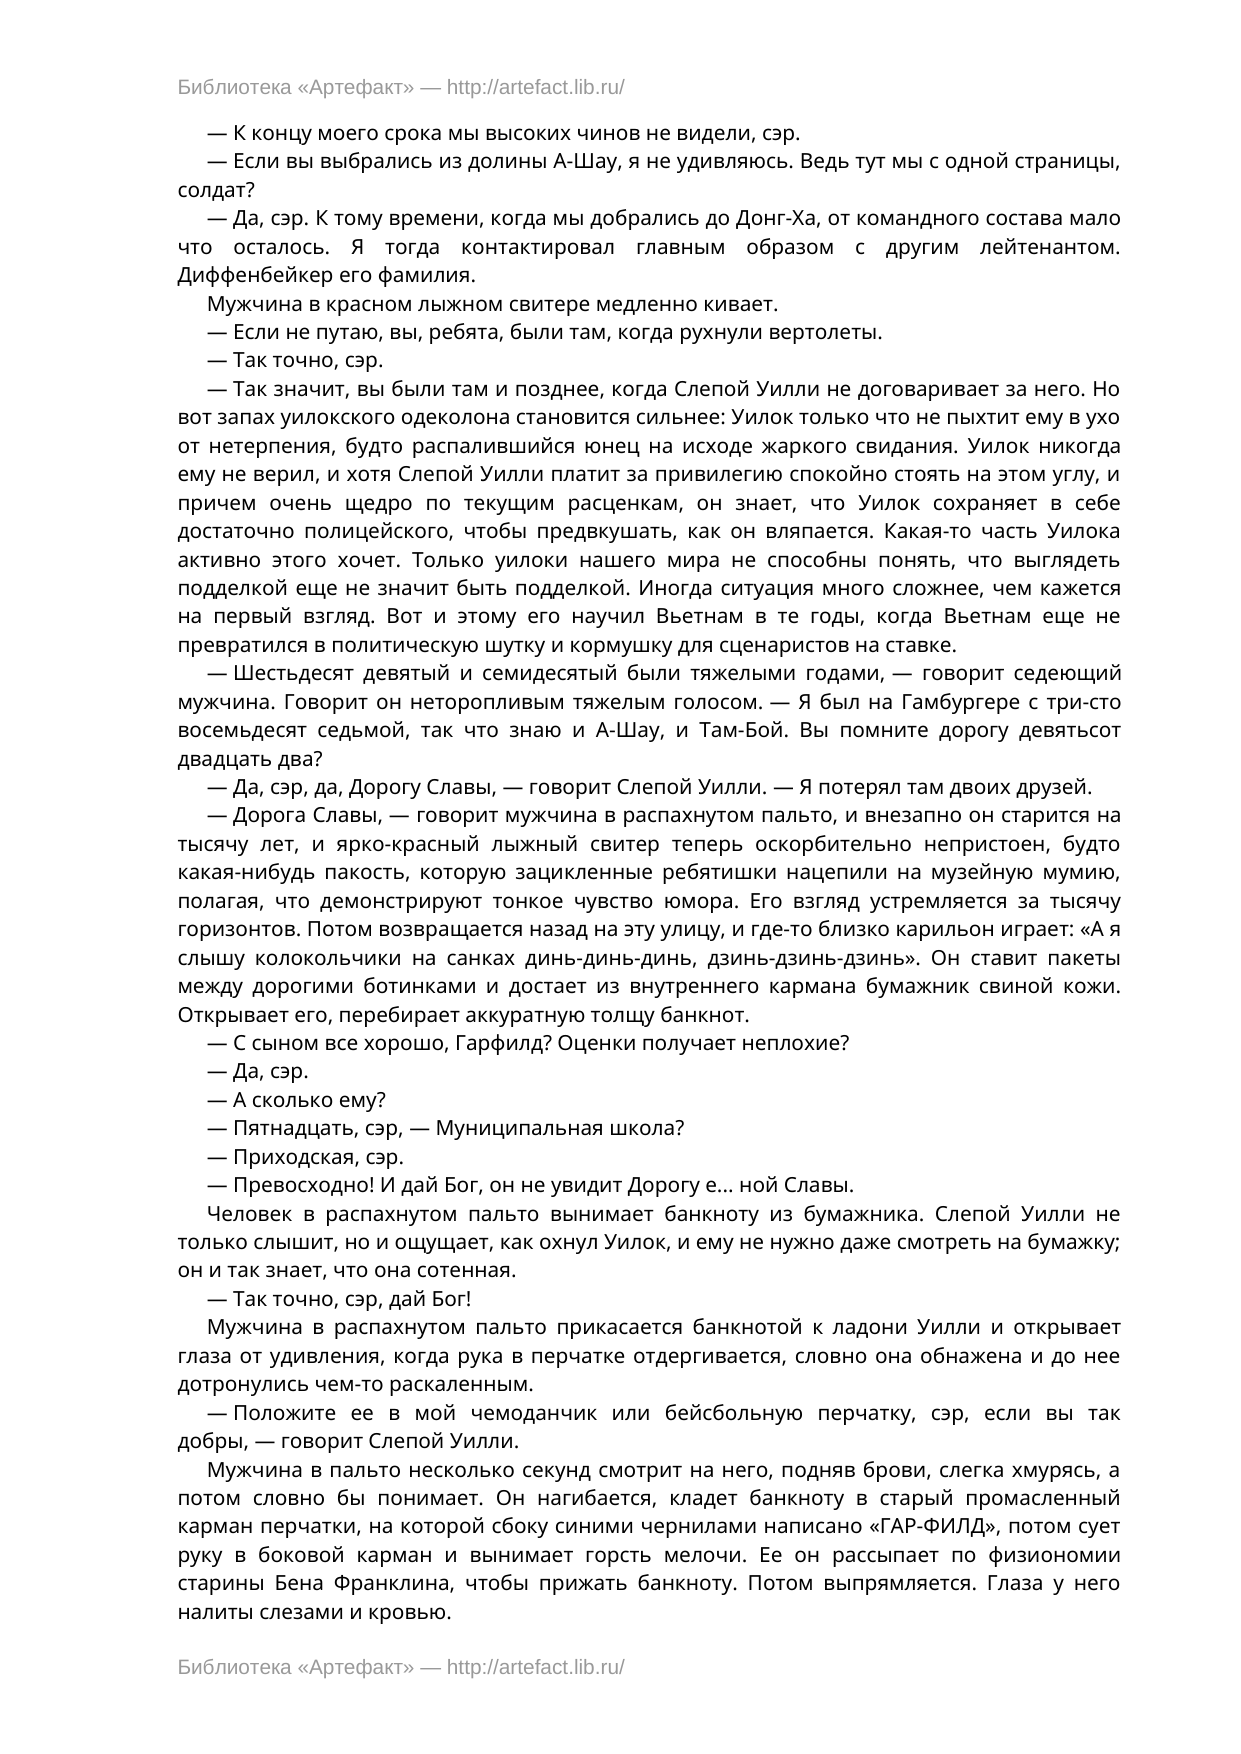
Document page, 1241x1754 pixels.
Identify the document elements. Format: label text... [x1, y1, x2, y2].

text — Превосходно! И дай Бог, он не увидит Дорогу е... ной Славы. [177, 1170, 1122, 1199]
text — Так значит, вы были там и позднее, когда Слепой Уилли не договаривает за него. Но вот запах уилокского одеколона становится сильнее: Уилок только что не пыхтит ему в ухо от нетерпения, будто распалившийся юнец на исходе жаркого свидания. Уилок никогда ему не верил, и хотя Слепой Уилли платит за привилегию спокойно стоять на этом углу, и причем очень щедро по текущим расценкам, он знает, что Уилок сохраняет в себе достаточно полицейского, чтобы предвкушать, как он вляпается. Какая-то часть Уилока активно этого хочет. Только уилоки нашего мира не способны понять, что выглядеть подделкой еще не значит быть подделкой. Иногда ситуация много сложнее, чем кажется на первый взгляд. Вот и этому его научил Вьетнам в те годы, когда Вьетнам еще не превратился в политическую шутку и кормушку для сценаристов на ставке. [177, 374, 1122, 658]
text — Да, сэр, да, Дорогу Славы, — говорит Слепой Уилли. — Я потерял там двоих друзей. [177, 772, 1122, 801]
text — К концу моего срока мы высоких чинов не видели, сэр. [177, 118, 1122, 147]
text — Так точно, сэр. [177, 346, 1122, 374]
text — А сколько ему? [177, 1085, 1122, 1113]
text — Да, сэр. К тому времени, когда мы добрались до Донг-Ха, от командного состава мало что осталось. Я тогда контактировал главным образом с другим лейтенантом. Диффенбейкер его фамилия. [177, 203, 1122, 289]
text — Дорога Славы, — говорит мужчина в распахнутом пальто, и внезапно он старится на тысячу лет, и ярко-красный лыжный свитер теперь оскорбительно непристоен, будто какая-нибудь пакость, которую зацикленные ребятишки нацепили на музейную мумию, полагая, что демонстрируют тонкое чувство юмора. Его взгляд устремляется за тысячу горизонтов. Потом возвращается назад на эту улицу, и где-то близко карильон играет: «А я слышу колокольчики на санках динь-динь-динь, дзинь-дзинь-дзинь». Он ставит пакеты между дорогими ботинками и достает из внутреннего кармана бумажник свиной кожи. Открывает его, перебирает аккуратную толщу банкнот. [177, 801, 1122, 1028]
text Мужчина в пальто несколько секунд смотрит на него, подняв брови, слегка хмурясь, а потом словно бы понимает. Он нагибается, кладет банкноту в старый промасленный карман перчатки, на которой сбоку синими чернилами написано «ГАР-ФИЛД», потом сует руку в боковой карман и вынимает горсть мелочи. Ее он рассыпает по физиономии старины Бена Франклина, чтобы прижать банкноту. Потом выпрямляется. Глаза у него налиты слезами и кровью. [177, 1455, 1122, 1625]
text — Пятнадцать, сэр, — Муниципальная школа? [177, 1113, 1122, 1142]
text — Шестьдесят девятый и семидесятый были тяжелыми годами, — говорит седеющий мужчина. Говорит он неторопливым тяжелым голосом. — Я был на Гамбургере с три-сто восемьдесят седьмой, так что знаю и А-Шау, и Там-Бой. Вы помните дорогу девятьсот двадцать два? [177, 658, 1122, 772]
text — Если вы выбрались из долины А-Шау, я не удивляюсь. Ведь тут мы с одной страницы, солдат? [177, 147, 1122, 203]
text — Так точно, сэр, дай Бог! [177, 1284, 1122, 1312]
text — Положите ее в мой чемоданчик или бейсбольную перчатку, сэр, если вы так добры, — говорит Слепой Уилли. [177, 1398, 1122, 1455]
text — Да, сэр. [177, 1057, 1122, 1085]
text Мужчина в распахнутом пальто прикасается банкнотой к ладони Уилли и открывает глаза от удивления, когда рука в перчатке отдергивается, словно она обнажена и до нее дотронулись чем-то раскаленным. [177, 1312, 1122, 1398]
text — С сыном все хорошо, Гарфилд? Оценки получает неплохие? [177, 1028, 1122, 1057]
text Мужчина в красном лыжном свитере медленно кивает. [177, 289, 1122, 317]
text — Если не путаю, вы, ребята, были там, когда рухнули вертолеты. [177, 317, 1122, 346]
text — Приходская, сэр. [177, 1142, 1122, 1170]
text Человек в распахнутом пальто вынимает банкноту из бумажника. Слепой Уилли не только слышит, но и ощущает, как охнул Уилок, и ему не нужно даже смотреть на бумажку; он и так знает, что она сотенная. [177, 1199, 1122, 1284]
